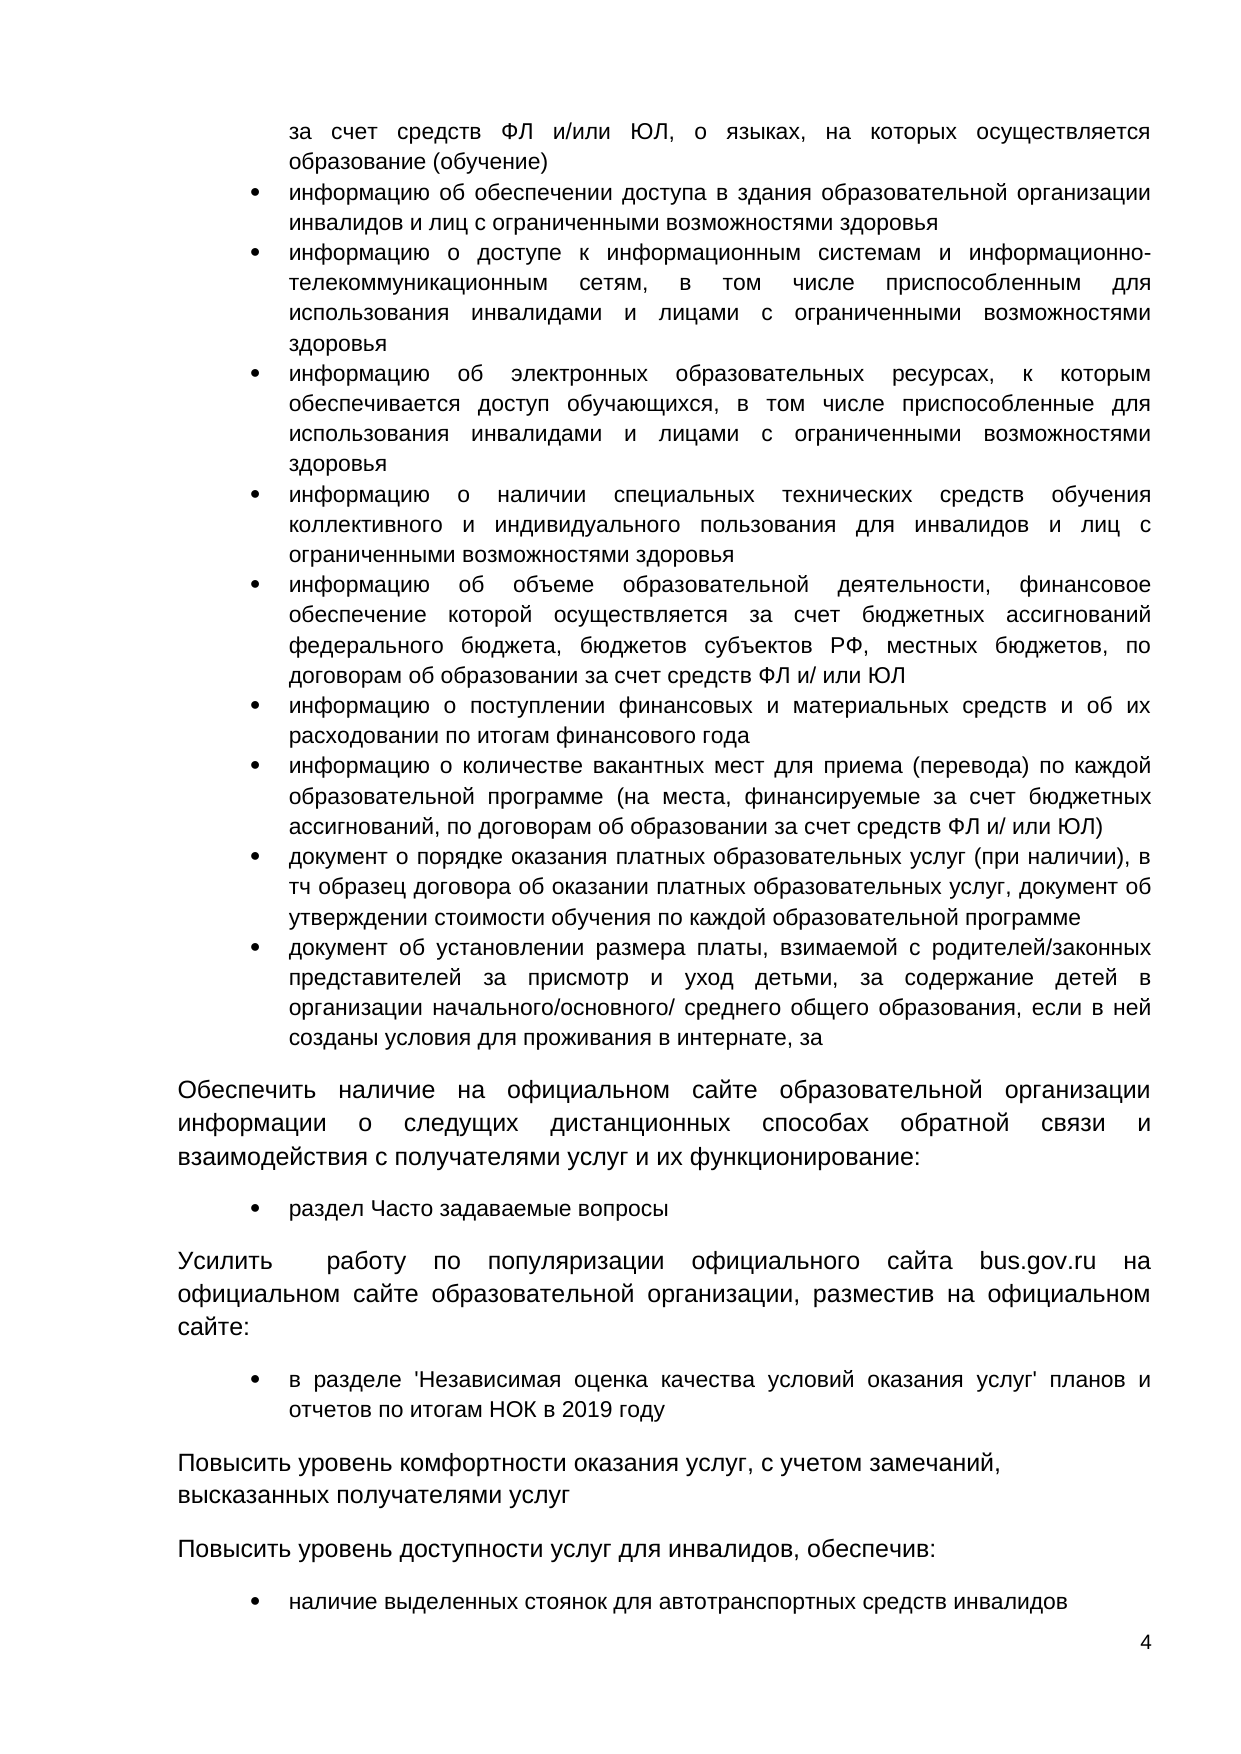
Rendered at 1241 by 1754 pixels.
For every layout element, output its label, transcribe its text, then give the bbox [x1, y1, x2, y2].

list информацию о количестве вакантных мест для приема (перевода) по каждой образовательной программе (на места, финансируемые за счет бюджетных ассигнований, по договорам об образовании за счет средств ФЛ и/ или ЮЛ) [251, 752, 1152, 839]
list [251, 118, 1152, 175]
text Усилить работу по популяризации официального сайта bus.gov.ru на официальном сайте образовательной организации, разместив на официальном сайте: [177, 1246, 1152, 1341]
list информацию об обеспечении доступа в здания образовательной организации инвалидов и лиц с ограниченными возможностями здоровья [251, 178, 1152, 235]
list информацию о поступлении финансовых и материальных средств и об их расходовании по итогам финансового года [251, 692, 1152, 749]
list документ о порядке оказания платных образовательных услуг (при наличии), в тч образец договора об оказании платных образовательных услуг, документ об утверждении стоимости обучения по каждой образовательной программе [251, 843, 1152, 930]
list документ об установлении размера платы, взимаемой с родителей/законных представителей за присмотр и уход детьми, за содержание детей в организации начального/основного/ среднего общего образования, если в ней созданы условия для проживания в интернате, за [251, 934, 1152, 1051]
list информацию о доступе к информационным системам и информационно-телекоммуникационным сетям, в том числе приспособленным для использования инвалидами и лицами с ограниченными возможностями здоровья [251, 239, 1152, 356]
text Повысить уровень комфортности оказания услуг, с учетом замечаний, высказанных получателями услуг [177, 1447, 1152, 1509]
list раздел Часто задаваемые вопросы [251, 1195, 1152, 1222]
text Обеспечить наличие на официальном сайте образовательной организации информации о следущих дистанционных способах обратной связи и взаимодействия с получателями услуг и их функционирование: [177, 1075, 1152, 1170]
list информацию об объеме образовательной деятельности, финансовое обеспечение которой осуществляется за счет бюджетных ассигнований федерального бюджета, бюджетов субъектов РФ, местных бюджетов, по договорам об образовании за счет средств ФЛ и/ или ЮЛ [251, 571, 1152, 688]
list наличие выделенных стоянок для автотранспортных средств инвалидов [251, 1588, 1152, 1614]
text Повысить уровень доступности услуг для инвалидов, обеспечив: [177, 1534, 1152, 1563]
list в разделе 'Независимая оценка качества условий оказания услуг' планов и отчетов по итогам НОК в 2019 году [251, 1366, 1152, 1423]
list информацию о наличии специальных технических средств обучения коллективного и индивидуального пользования для инвалидов и лиц с ограниченными возможностями здоровья [251, 481, 1152, 567]
list информацию об электронных образовательных ресурсах, к которым обеспечивается доступ обучающихся, в том числе приспособленные для использования инвалидами и лицами с ограниченными возможностями здоровья [251, 360, 1152, 477]
